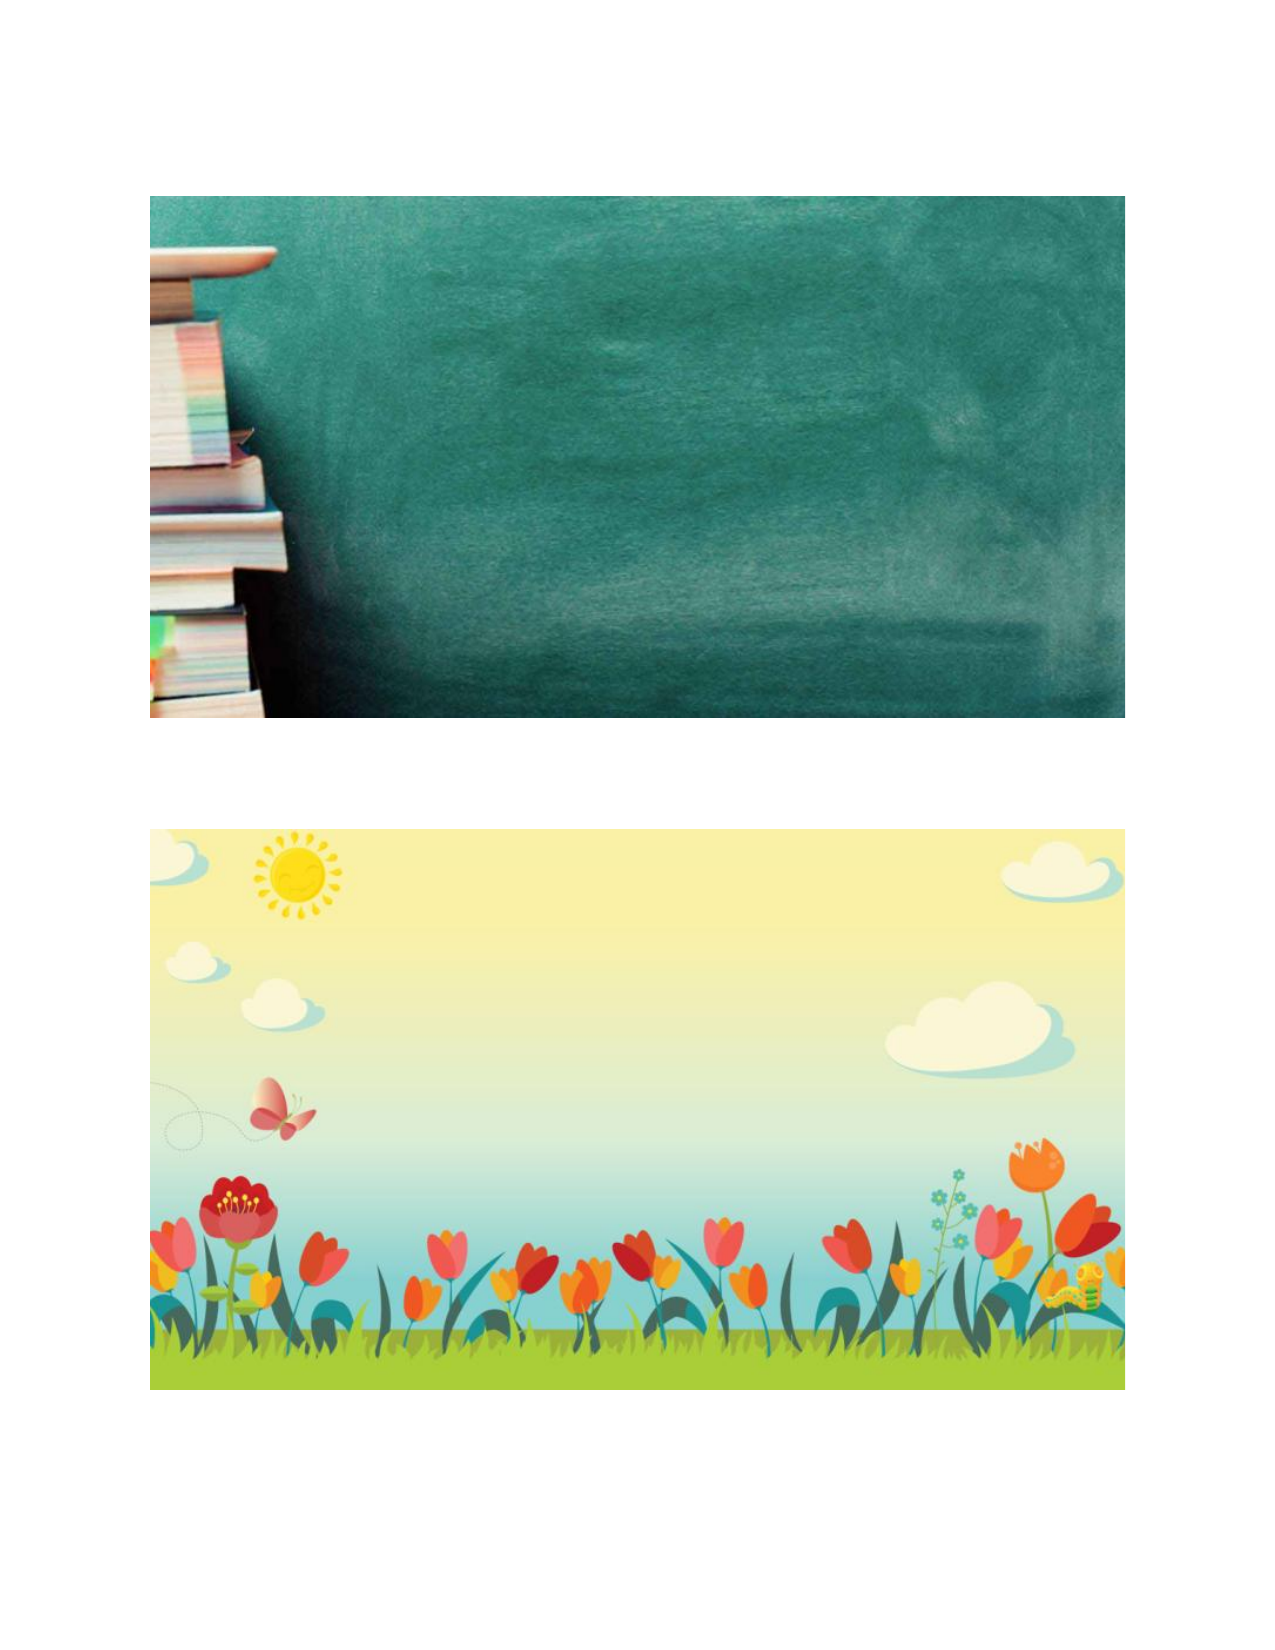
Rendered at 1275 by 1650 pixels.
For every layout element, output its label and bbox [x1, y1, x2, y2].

picture [150, 196, 1125, 718]
picture [150, 829, 1125, 1390]
